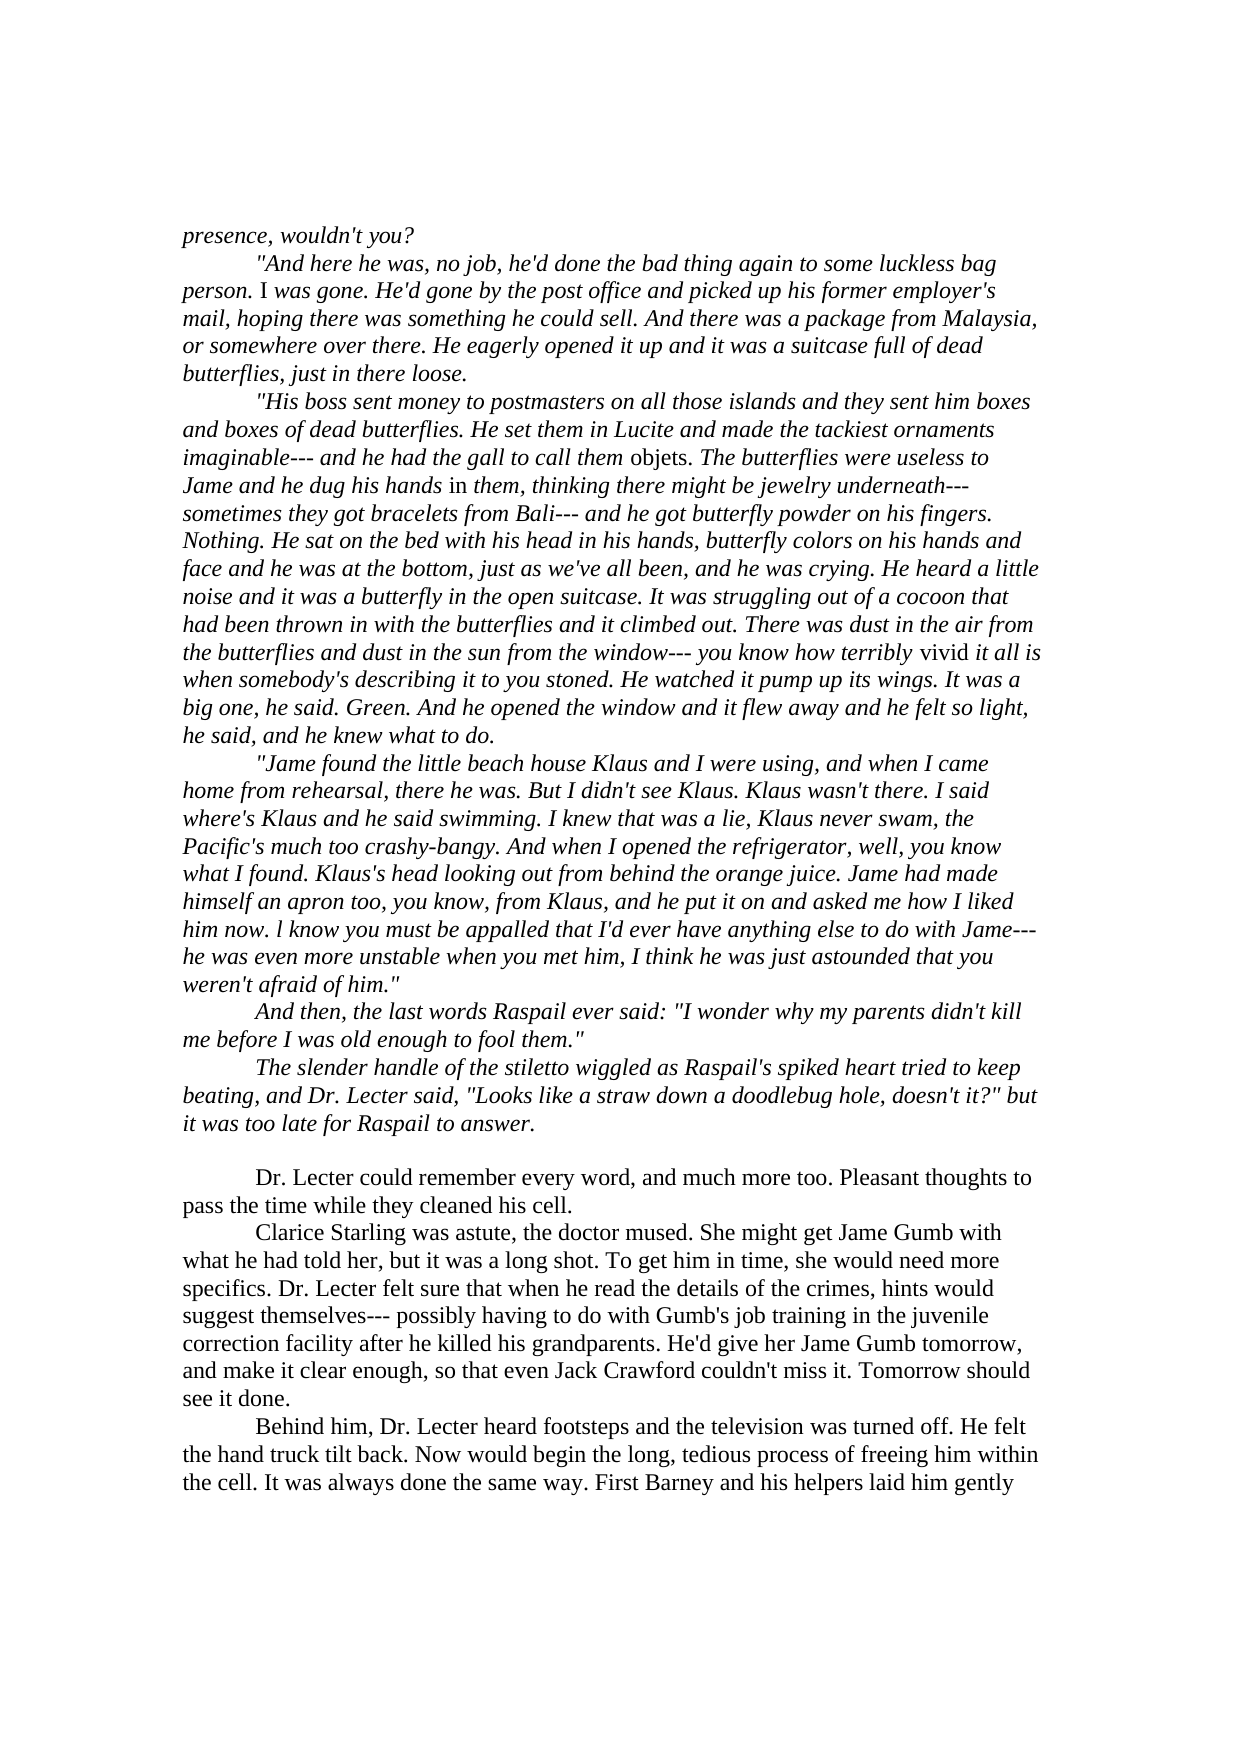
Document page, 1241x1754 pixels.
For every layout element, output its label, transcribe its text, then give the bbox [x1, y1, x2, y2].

text Nothing. He sat on the bed with his head in his hands, butterfly colors on his hands and face and he was at the bottom, just as we've all been, and he was crying. He heard a little noise and it was a butterfly in the open suitcase. It was struggling out of a cocoon that had been thrown in with the butterflies and it climbed out. There was dust in the air from the butterflies and dust in the sun from the window--- you know how terribly vivid it all is when somebody's describing it to you stoned. He watched it pump up its wings. It was a big one, he said. Green. And he opened the window and it flew away and he felt so light, he said, and he knew what to do. [182, 526, 1046, 749]
text "Jame found the little beach house Klaus and I were using, and when I came home from rehearsal, there he was. But I didn't see Klaus. Klaus wasn't there. I said where's Klaus and he said swimming. I knew that was a lie, Klaus never swam, the Pacific's much too crashy-bangy. And when I opened the refrigerator, well, you know what I found. Klaus's head looking out from behind the orange juice. Jame had made himself an apron too, you know, from Klaus, and he put it on and asked me how I liked him now. l know you must be appalled that I'd ever have anything else to do with Jame--- he was even more unstable when you met him, I think he was just astounded that you weren't afraid of him." [182, 749, 1043, 997]
text The slender handle of the stiletto wiggled as Raspail's spiked heart tried to keep beating, and Dr. Lecter said, "Looks like a straw down a doodlebug hole, doesn't it?" but it was too late for Raspail to answer. [182, 1053, 1051, 1136]
text Behind him, Dr. Lecter heard footsteps and the television was turned off. He felt the hand truck tilt back. Now would begin the long, tedious process of freeing him within the cell. It was always done the same way. First Barney and his helpers laid him gently [182, 1412, 1051, 1495]
text And then, the last words Raspail ever said: "I wonder why my parents didn't kill me before I was old enough to fool them." [182, 997, 1040, 1053]
text "His boss sent money to postmasters on all those islands and they sent him boxes and boxes of dead butterflies. He set them in Lucite and made the tackiest ornaments imaginable--- and he had the gall to call them objets. The butterflies were useless to Jame and he dug his hands in them, thinking there might be jewelry underneath--- sometimes they got bracelets from Bali--- and he got butterfly powder on his fingers. [182, 387, 1044, 526]
text presence, wouldn't you? [182, 221, 1142, 248]
text Dr. Lecter could remember every word, and much more too. Pleasant thoughts to pass the time while they cleaned his cell. [182, 1163, 1051, 1218]
text Clarice Starling was astute, the doctor mused. She might get Jame Gumb with what he had told her, but it was a long shot. To get him in time, she would need more specifics. Dr. Lecter felt sure that when he read the details of the crimes, hints would suggest themselves--- possibly having to do with Gumb's job training in the juvenile correction facility after he killed his grandparents. He'd give her Jame Gumb tomorrow, and make it clear enough, so that even Jack Crawford couldn't miss it. Tomorrow should see it done. [182, 1218, 1040, 1412]
text "And here he was, no job, he'd done the bad thing again to some luckless bag person. I was gone. He'd gone by the post office and picked up his former employer's mail, hoping there was something he could sell. And there was a package from Malaysia, or somewhere over there. He eagerly opened it up and it was a suitcase full of dead butterflies, just in there loose. [182, 249, 1044, 387]
